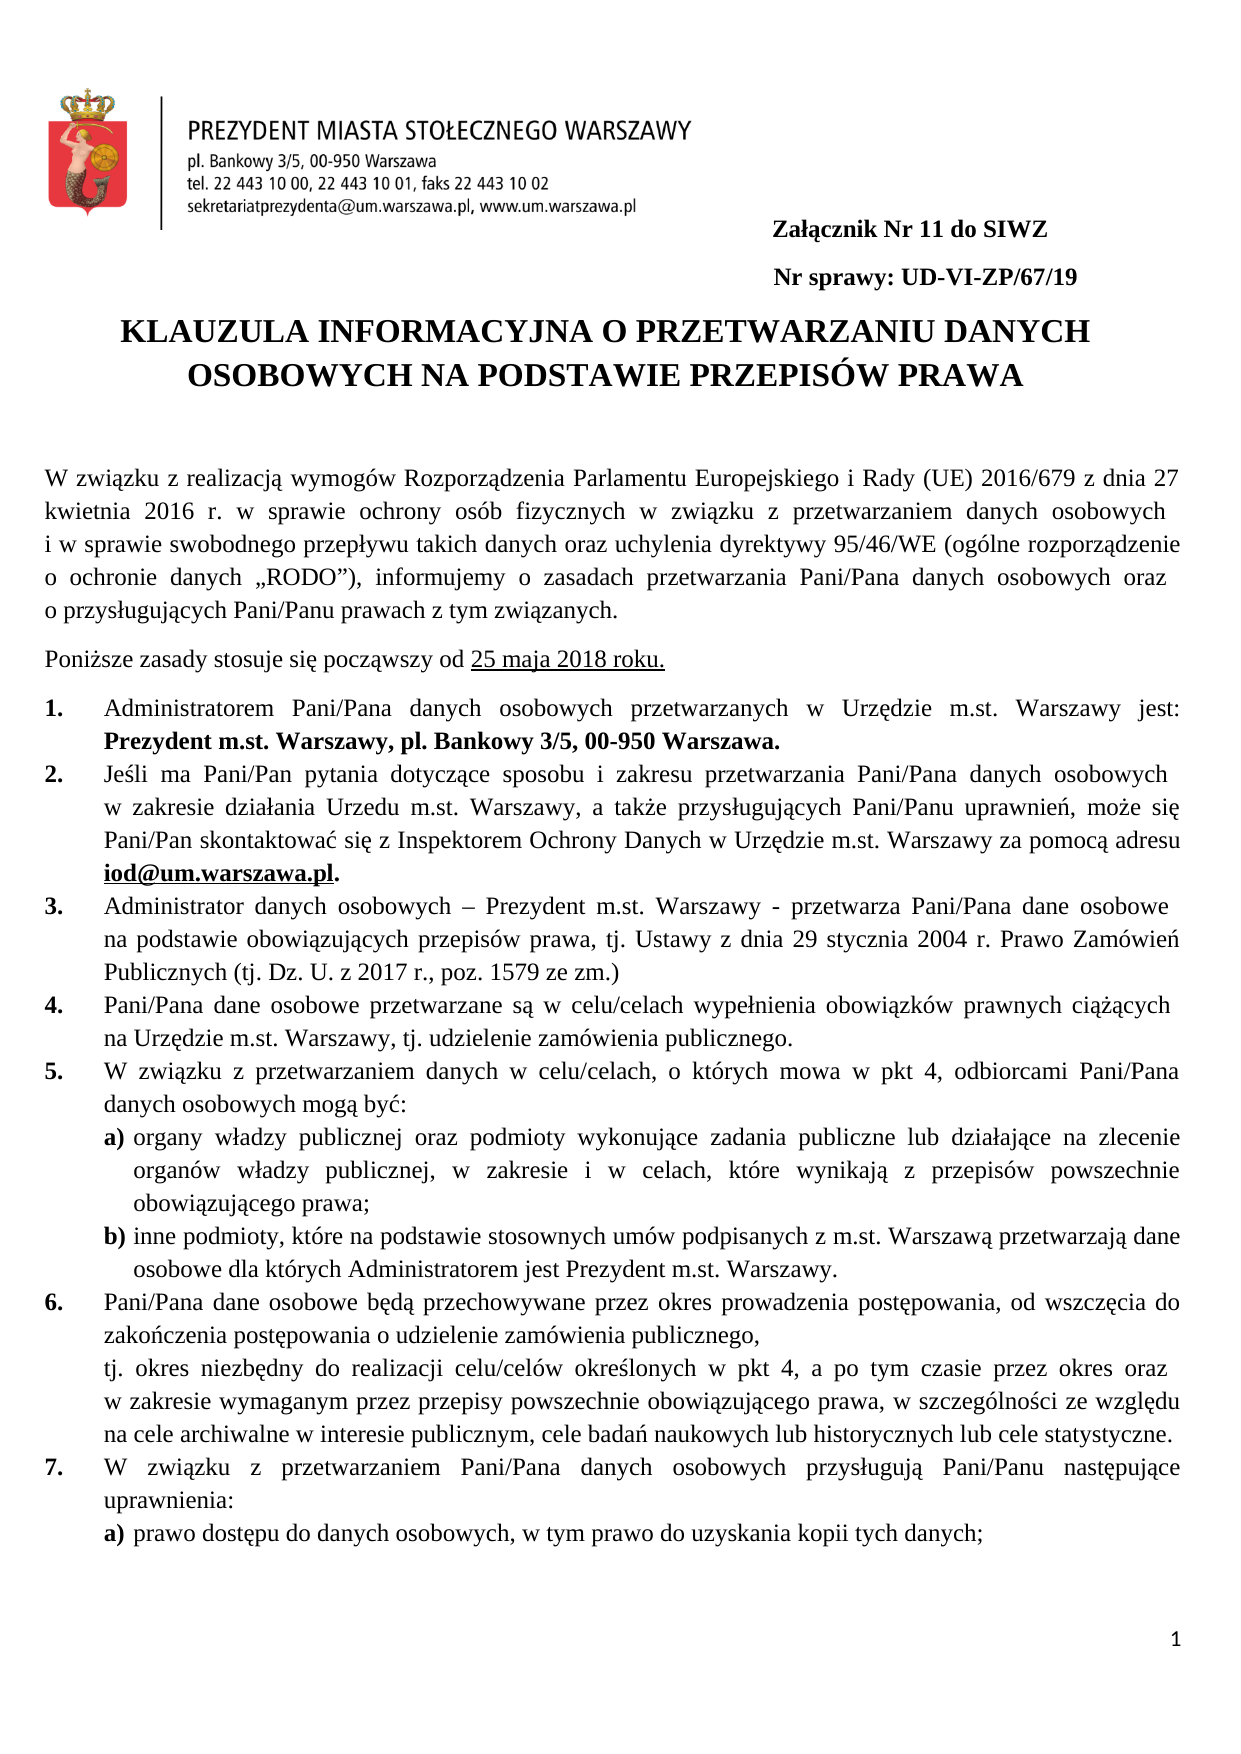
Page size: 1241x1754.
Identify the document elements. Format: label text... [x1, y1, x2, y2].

list W związku z przetwarzaniem danych w celu/celach, o których mowa w pkt 4, odbiorcami Pani/Pana danych osobowych mogą być: [44, 1056, 1181, 1118]
list Pani/Pana dane osobowe będą przechowywane przez okres prowadzenia postępowania, od wszczęcia do zakończenia postępowania o udzielenie zamówienia publicznego, [44, 1287, 1181, 1349]
text Poniższe zasady stosuje się począwszy od 25 maja 2018 roku. [44, 644, 1181, 673]
list inne podmioty, które na podstawie stosownych umów podpisanych z m.st. Warszawą przetwarzają dane osobowe dla których Administratorem jest Prezydent m.st. Warszawy. [103, 1221, 1181, 1283]
list Administrator danych osobowych – Prezydent m.st. Warszawy - przetwarza Pani/Pana dane osobowe na podstawie obowiązujących przepisów prawa, tj. Ustawy z dnia 29 stycznia 2004 r. Prawo Zamówień Publicznych (tj. Dz. U. z 2017 r., poz. 1579 ze zm.) [44, 891, 1181, 986]
list organy władzy publicznej oraz podmioty wykonujące zadania publiczne lub działające na zlecenie organów władzy publicznej, w zakresie i w celach, które wynikają z przepisów powszechnie obowiązującego prawa; [103, 1122, 1181, 1217]
list W związku z przetwarzaniem Pani/Pana danych osobowych przysługują Pani/Panu następujące uprawnienia: [44, 1452, 1181, 1514]
text a) prawo dostępu do danych osobowych, w tym prawo do uzyskania kopii tych danych; [103, 1518, 1181, 1547]
list Administratorem Pani/Pana danych osobowych przetwarzanych w Urzędzie m.st. Warszawy jest: Prezydent m.st. Warszawy, pl. Bankowy 3/5, 00-950 Warszawa. [44, 693, 1181, 754]
list tj. okres niezbędny do realizacji celu/celów określonych w pkt 4, a po tym czasie przez okres oraz w zakresie wymaganym przez przepisy powszechnie obowiązującego prawa, w szczególności ze względu na cele archiwalne w interesie publicznym, cele badań naukowych lub historycznych lub cele statystyczne. [103, 1353, 1181, 1448]
text W związku z realizacją wymogów Rozporządzenia Parlamentu Europejskiego i Rady (UE) 2016/679 z dnia 27 kwietnia 2016 r. w sprawie ochrony osób fizycznych w związku z przetwarzaniem danych osobowych i w sprawie swobodnego przepływu takich danych oraz uchylenia dyrektywy 95/46/WE (ogólne rozporządzenie o ochronie danych „RODO”), informujemy o zasadach przetwarzania Pani/Pana danych osobowych oraz o przysługujących Pani/Panu prawach z tym związanych. [44, 463, 1181, 624]
list Jeśli ma Pani/Pan pytania dotyczące sposobu i zakresu przetwarzania Pani/Pana danych osobowych w zakresie działania Urzedu m.st. Warszawy, a także przysługujących Pani/Panu uprawnień, może się Pani/Pan skontaktować się z Inspektorem Ochrony Danych w Urzędzie m.st. Warszawy za pomocą adresu iod@um.warszawa.pl. [44, 759, 1181, 887]
picture [48, 88, 703, 237]
list Pani/Pana dane osobowe przetwarzane są w celu/celach wypełnienia obowiązków prawnych ciążących na Urzędzie m.st. Warszawy, tj. udzielenie zamówienia publicznego. [44, 990, 1181, 1052]
text Nr sprawy: UD-VI-ZP/67/19 [29, 262, 1181, 291]
text KLAUZULA INFORMACYJNA O PRZETWARZANIU DANYCH OSOBOWYCH NA PODSTAWIE PRZEPISÓW PRAWA [29, 311, 1181, 393]
